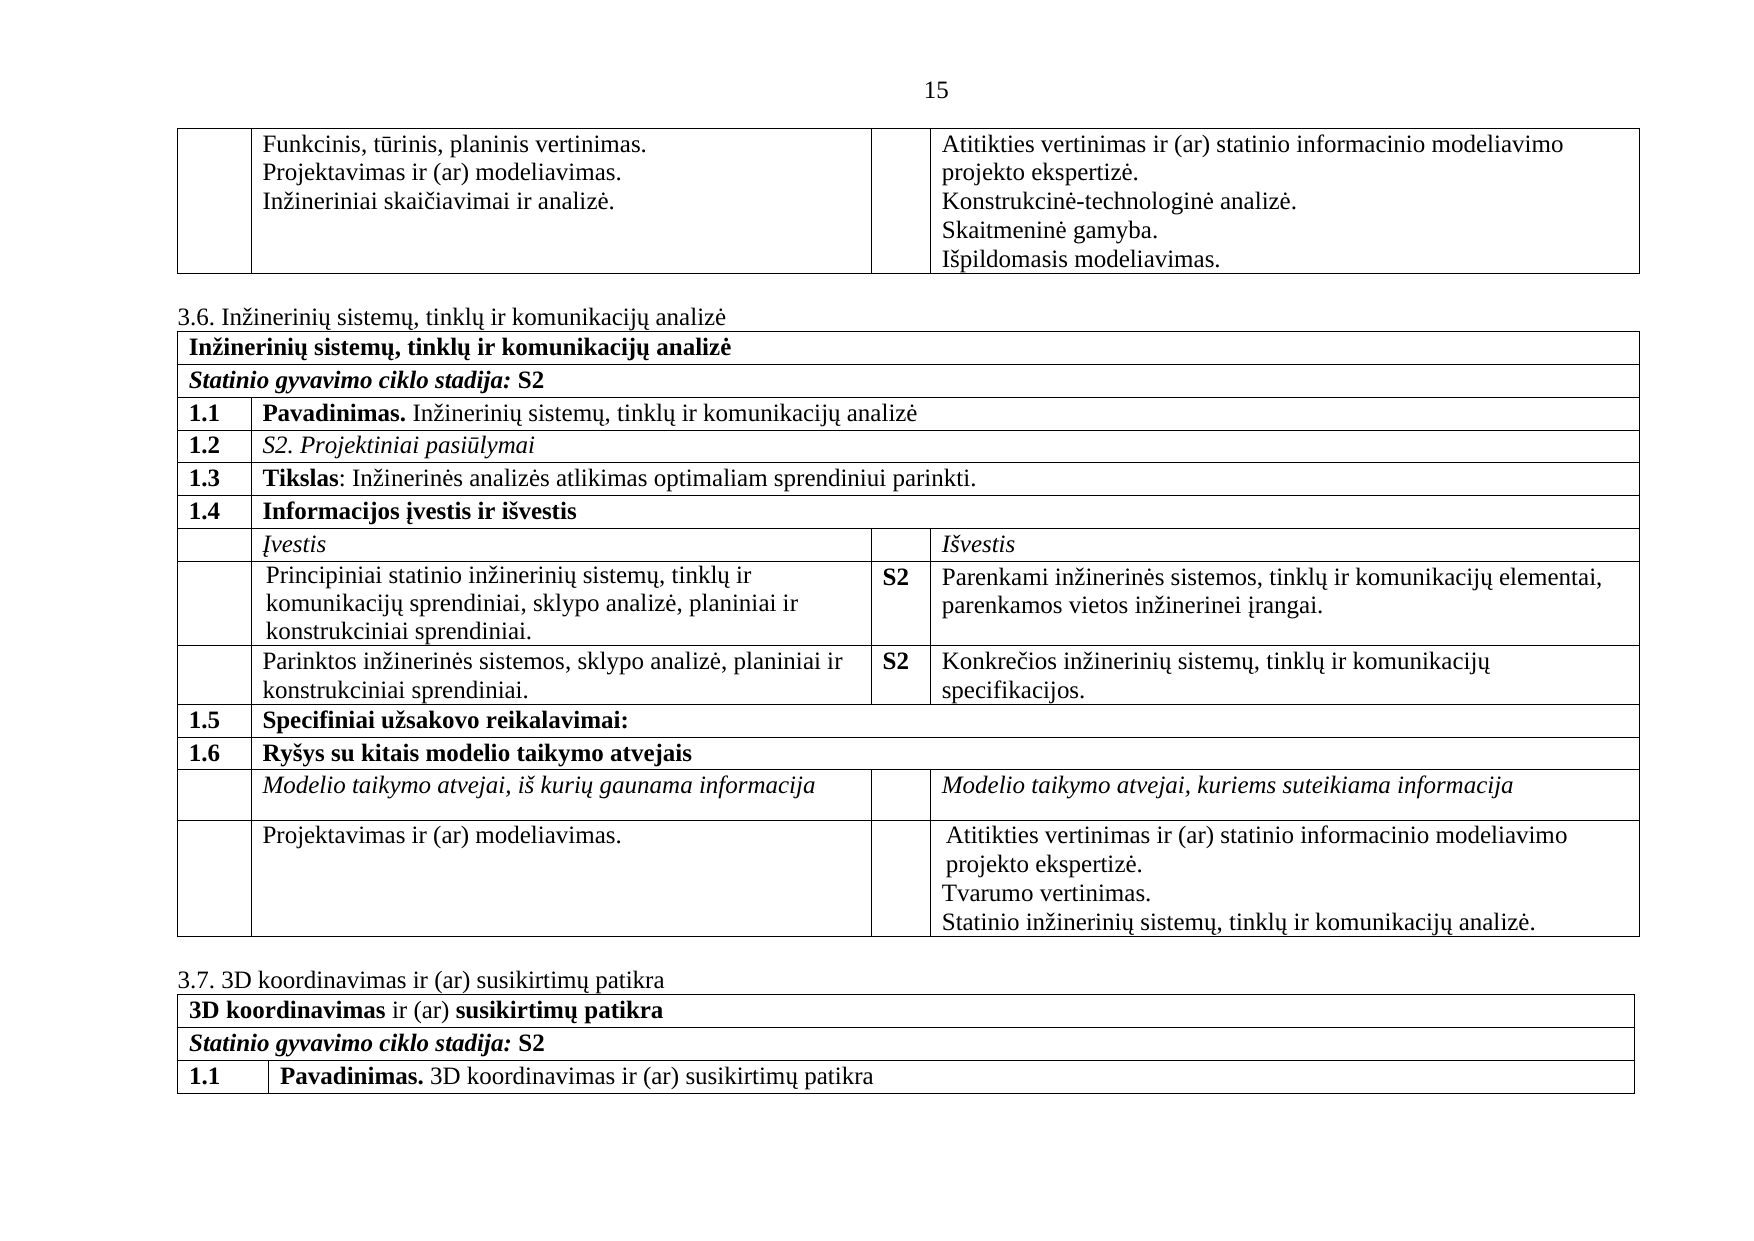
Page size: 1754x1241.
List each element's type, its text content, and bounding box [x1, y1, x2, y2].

table_cell Įvestis [252, 529, 871, 561]
table_cell [872, 821, 930, 936]
table_header 3D koordinavimas ir (ar) susikirtimų patikra [178, 995, 1634, 1027]
table_cell 1.4 [178, 496, 251, 528]
table_cell Tikslas: Inžinerinės analizės atlikimas optimaliam sprendiniui parinkti. [252, 463, 1639, 495]
table_cell [178, 529, 251, 561]
table_cell Statinio gyvavimo ciklo stadija: S2 [178, 1028, 1634, 1060]
table_cell [872, 529, 930, 561]
table_header Inžinerinių sistemų, tinklų ir komunikacijų analizė [178, 332, 1639, 364]
text 3.7. 3D koordinavimas ir (ar) susikirtimų patikra [177, 965, 1695, 994]
table_cell 1.2 [178, 431, 251, 462]
table_cell Funkcinis, tūrinis, planinis vertinimas. Projektavimas ir (ar) modeliavimas. Inžineriniai skaičiavimai ir analizė. [252, 129, 871, 272]
table_cell [872, 129, 930, 272]
table_cell [178, 770, 251, 819]
table_cell Modelio taikymo atvejai, kuriems suteikiama informacija [931, 770, 1639, 819]
table_cell 1.6 [178, 738, 251, 769]
table_cell 1.1 [178, 1061, 268, 1092]
table_cell S2. Projektiniai pasiūlymai [252, 431, 1639, 462]
table_cell Parinktos inžinerinės sistemos, sklypo analizė, planiniai ir konstrukciniai sprendiniai. [252, 646, 871, 704]
table_cell 1.5 [178, 705, 251, 737]
table_cell [872, 770, 930, 819]
table_cell Specifiniai užsakovo reikalavimai: [252, 705, 1639, 737]
table_cell [178, 129, 251, 272]
table_cell Pavadinimas. 3D koordinavimas ir (ar) susikirtimų patikra [269, 1061, 1634, 1092]
table_cell [178, 821, 251, 936]
table_cell Informacijos įvestis ir išvestis [252, 496, 1639, 528]
text 3.6. Inžinerinių sistemų, tinklų ir komunikacijų analizė [177, 302, 1695, 331]
table_cell Konkrečios inžinerinių sistemų, tinklų ir komunikacijų specifikacijos. [931, 646, 1639, 704]
table_cell Projektavimas ir (ar) modeliavimas. [252, 821, 871, 936]
table_cell Pavadinimas. Inžinerinių sistemų, tinklų ir komunikacijų analizė [252, 398, 1639, 429]
table_cell 1.1 [178, 398, 251, 429]
table_cell Statinio gyvavimo ciklo stadija: S2 [178, 365, 1639, 397]
table_cell [178, 646, 251, 704]
table_cell S2 [872, 562, 930, 645]
table_cell Atitikties vertinimas ir (ar) statinio informacinio modeliavimo projekto ekspertizė. Konstrukcinė-technologinė analizė. Skaitmeninė gamyba. Išpildomasis modeliavimas. [931, 129, 1639, 272]
table_cell [178, 562, 251, 645]
table_cell S2 [872, 646, 930, 704]
table_cell Modelio taikymo atvejai, iš kurių gaunama informacija [252, 770, 871, 819]
table_cell Ryšys su kitais modelio taikymo atvejais [252, 738, 1639, 769]
table_cell 1.3 [178, 463, 251, 495]
table_cell Atitikties vertinimas ir (ar) statinio informacinio modeliavimo projekto ekspertizė. Tvarumo vertinimas. Statinio inžinerinių sistemų, tinklų ir komunikacijų analizė. [931, 821, 1639, 936]
table_cell Parenkami inžinerinės sistemos, tinklų ir komunikacijų elementai, parenkamos vietos inžinerinei įrangai. [931, 562, 1639, 645]
table_cell Principiniai statinio inžinerinių sistemų, tinklų ir komunikacijų sprendiniai, sklypo analizė, planiniai ir konstrukciniai sprendiniai. [252, 562, 871, 645]
table_cell Išvestis [931, 529, 1639, 561]
